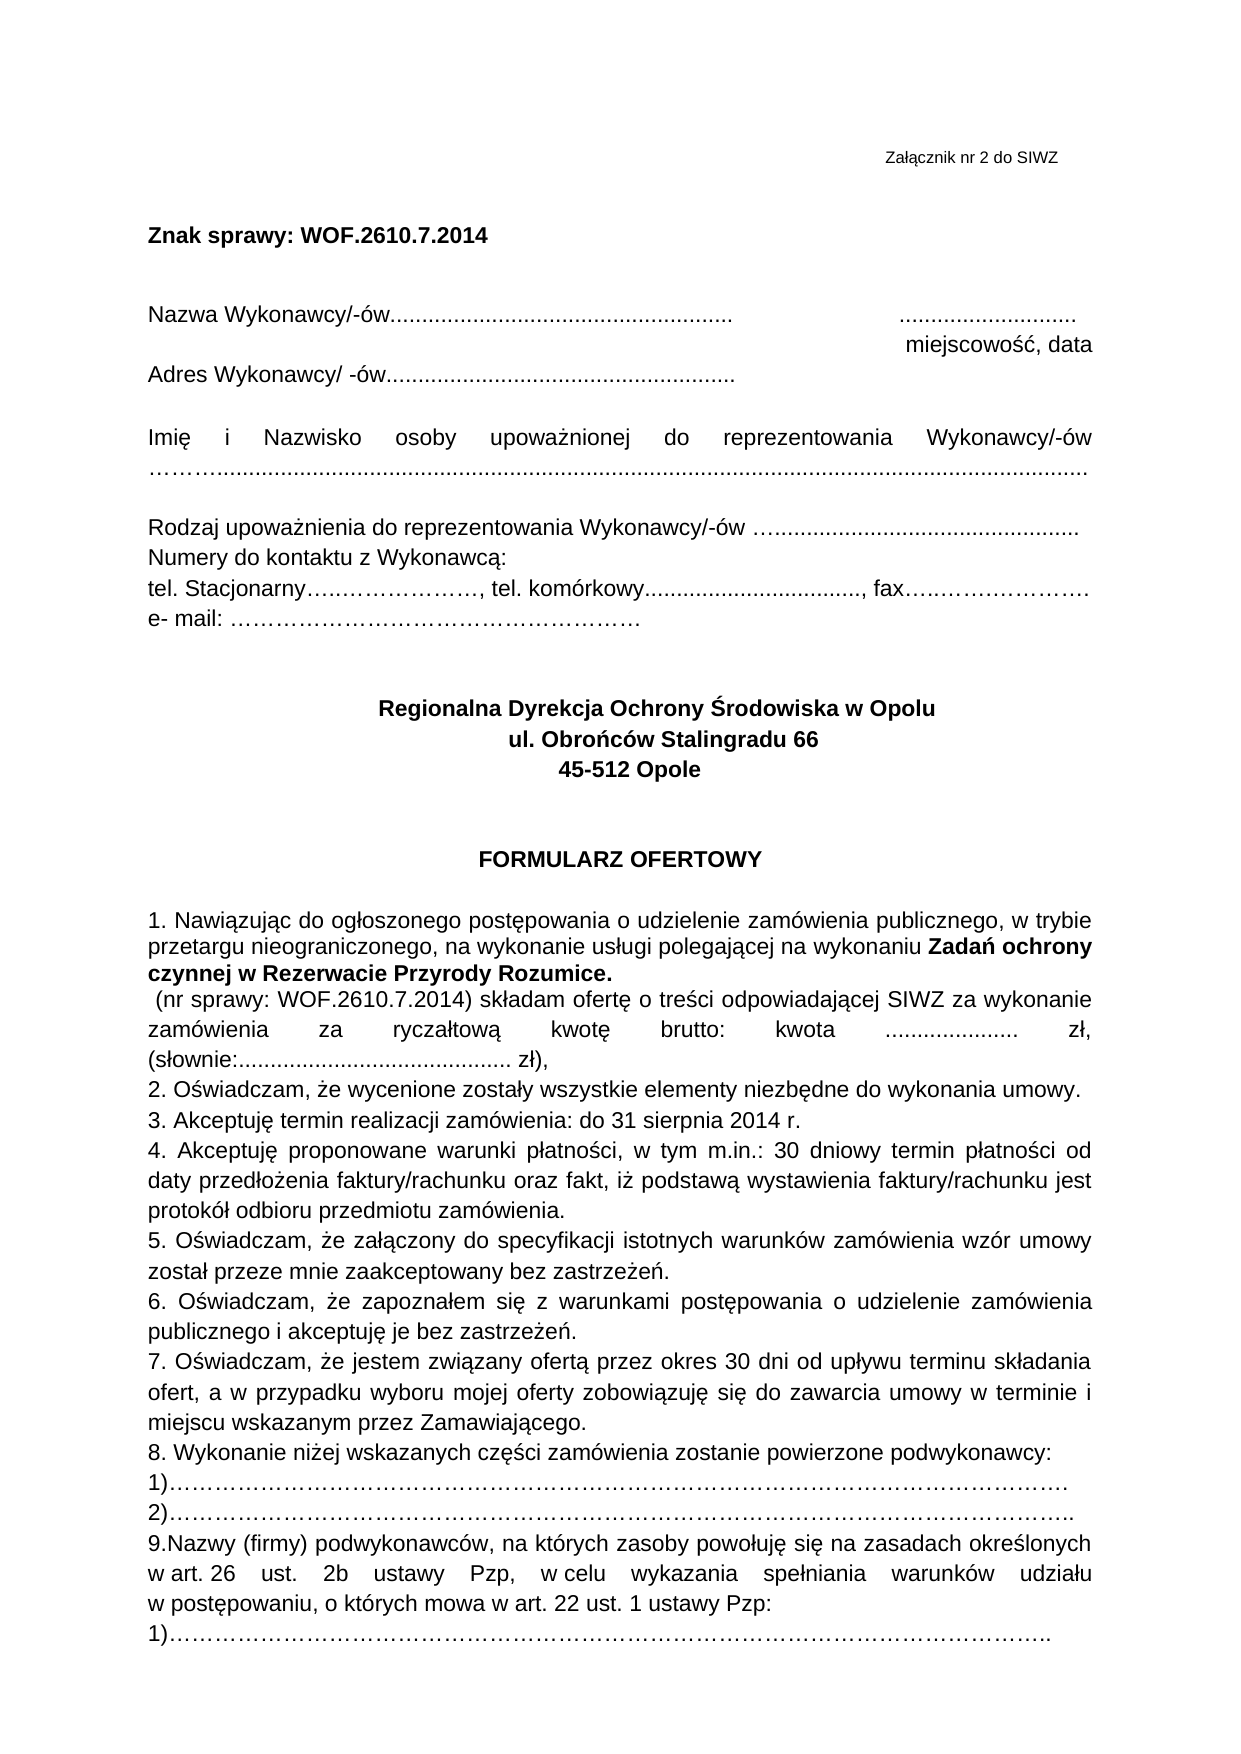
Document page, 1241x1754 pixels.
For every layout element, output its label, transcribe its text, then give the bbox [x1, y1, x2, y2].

text 45-512 Opole [148, 756, 1092, 782]
text 8. Wykonanie niżej wskazanych części zamówienia zostanie powierzone podwykonawcy: [148, 1439, 1092, 1465]
text Znak sprawy: WOF.2610.7.2014 [148, 222, 1092, 248]
text miejscowość, data [148, 331, 1092, 357]
text Imię i Nazwisko osoby upoważnionej do reprezentowania Wykonawcy/-ów ………......................................................................................................................................... [148, 423, 1092, 480]
text 2)……………………………………………………………………………………………………….. [148, 1499, 1092, 1526]
text 1)………………………………………………………………………………………………………. [148, 1469, 1092, 1496]
text Adres Wykonawcy/ -ów....................................................... [148, 361, 1092, 387]
text 7. Oświadczam, że jestem związany ofertą przez okres 30 dni od upływu terminu składania ofert, a w przypadku wyboru mojej oferty zobowiązuję się do zawarcia umowy w terminie i miejscu wskazanym przez Zamawiającego. [148, 1348, 1092, 1435]
text Nazwa Wykonawcy/-ów...................................................... ............................ [148, 301, 1092, 327]
text tel. Stacjonarny…..………………, tel. komórkowy.................................., fax…..…….…………. [148, 574, 1092, 601]
text (nr sprawy: WOF.2610.7.2014) składam ofertę o treści odpowiadającej SIWZ za wykonanie zamówienia za ryczałtową kwotę brutto: kwota ..................... zł, (słownie:........................................... zł), [148, 986, 1092, 1073]
text Regionalna Dyrekcja Ochrony Środowiska w Opolu [148, 695, 1092, 722]
text 3. Akceptuję termin realizacji zamówienia: do 31 sierpnia 2014 r. [148, 1107, 1092, 1133]
text 2. Oświadczam, że wycenione zostały wszystkie elementy niezbędne do wykonania umowy. [148, 1076, 1092, 1103]
text 9.Nazwy (firmy) podwykonawców, na których zasoby powołuję się na zasadach określonych w art. 26 ust. 2b ustawy Pzp, w celu wykazania spełniania warunków udziału w postępowaniu, o których mowa w art. 22 ust. 1 ustawy Pzp: [148, 1529, 1092, 1616]
text Załącznik nr 2 do SIWZ [148, 148, 1092, 167]
text Numery do kontaktu z Wykonawcą: [148, 544, 1092, 571]
text 1)…………………………………………………………………………………………………….. [148, 1620, 1092, 1647]
text FORMULARZ OFERTOWY [148, 846, 1092, 873]
text ul. Obrońców Stalingradu 66 [148, 726, 1092, 752]
text 1. Nawiązując do ogłoszonego postępowania o udzielenie zamówienia publicznego, w trybie przetargu nieograniczonego, na wykonanie usługi polegającej na wykonaniu Zadań ochrony czynnej w Rezerwacie Przyrody Rozumice. [148, 907, 1092, 986]
text Rodzaj upoważnienia do reprezentowania Wykonawcy/-ów …................................................ [148, 514, 1092, 540]
text 6. Oświadczam, że zapoznałem się z warunkami postępowania o udzielenie zamówienia publicznego i akceptuję je bez zastrzeżeń. [148, 1288, 1092, 1344]
text 5. Oświadczam, że załączony do specyfikacji istotnych warunków zamówienia wzór umowy został przeze mnie zaakceptowany bez zastrzeżeń. [148, 1227, 1092, 1284]
text e- mail: ……………………………………………… [148, 605, 1092, 631]
text 4. Akceptuję proponowane warunki płatności, w tym m.in.: 30 dniowy termin płatności od daty przedłożenia faktury/rachunku oraz fakt, iż podstawą wystawienia faktury/rachunku jest protokół odbioru przedmiotu zamówienia. [148, 1137, 1092, 1224]
